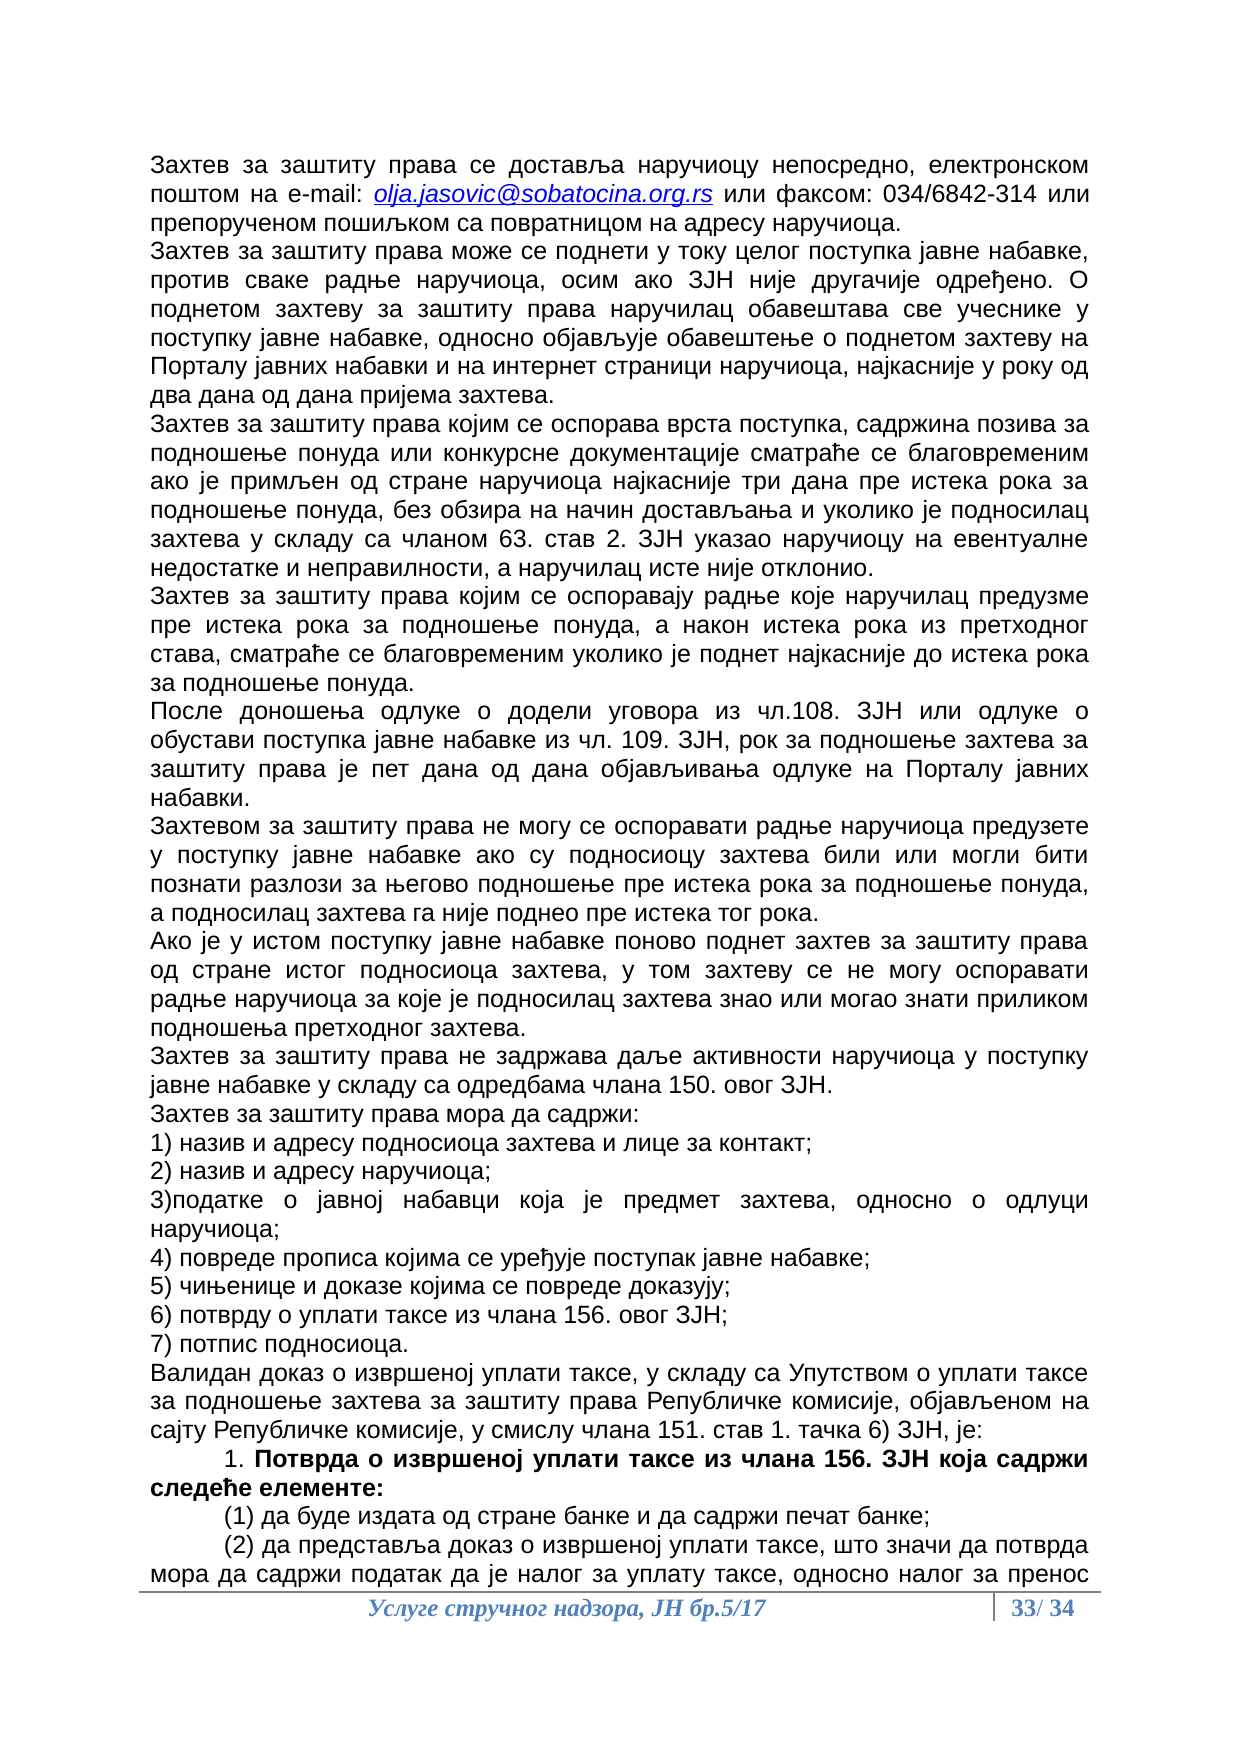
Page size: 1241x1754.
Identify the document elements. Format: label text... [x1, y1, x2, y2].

text (1) да буде издата од стране банке и да садржи печат банке; [150, 1501, 1090, 1530]
text 2) назив и адресу наручиоца; [150, 1156, 1090, 1185]
text 6) потврду о уплати таксе из члана 156. овог ЗЈН; [150, 1300, 1090, 1329]
text Захтев за заштиту права којим се оспоравају радње које наручилац предузме пре истека рока за подношење понуда, а након истека рока из претходног става, сматраће се благовременим уколико је поднет најкасније до истека рока за подношење понуда. [150, 581, 1090, 696]
text 7) потпис подносиоца. [150, 1329, 1090, 1357]
text Захтев за заштиту права се доставља наручиоцу непосредно, електронском поштом на e-mail: olja.jasovic@sobatocina.org.rs или факсом: 034/6842-314 или препорученом пошиљком са повратницом на адресу наручиоца. [150, 150, 1090, 236]
text Захтев за заштиту права не задржава даље активности наручиоца у поступку јавне набавке у складу са одредбама члана 150. овог ЗЈН. [150, 1041, 1090, 1099]
text Захтевом за заштиту права не могу се оспоравати радње наручиоца предузете у поступку јавне набавке ако су подносиоцу захтева били или могли бити познати разлози за његово подношење пре истека рока за подношење понуда, а подносилац захтева га није поднео пре истека тог рока. [150, 811, 1090, 926]
text Валидан доказ о извршеној уплати таксе, у складу са Упутством о уплати таксе за подношење захтева за заштиту права Републичке комисије, објављеном на сајту Републичке комисије, у смислу члана 151. став 1. тачка 6) ЗЈН, је: [150, 1357, 1090, 1444]
text 4) повреде прописа којима се уређује поступак јавне набавке; [150, 1242, 1090, 1271]
text Захтев за заштиту права којим се оспорава врста поступка, садржина позива за подношење понуда или конкурсне документације сматраће се благовременим ако је примљен од стране наручиоца најкасније три дана пре истека рока за подношење понуда, без обзира на начин достављања и уколико је подносилац захтева у складу са чланом 63. став 2. ЗЈН указао наручиоцу на евентуалне недостатке и неправилности, а наручилац исте није отклонио. [150, 409, 1090, 581]
text 5) чињенице и доказе којима се повреде доказују; [150, 1271, 1090, 1300]
text После доношења одлуке о додели уговора из чл.108. ЗЈН или одлуке о обустави поступка јавне набавке из чл. 109. ЗЈН, рок за подношење захтева за заштиту права је пет дана од дана објављивања одлуке на Порталу јавних набавки. [150, 696, 1090, 811]
text Захтев за заштиту права може се поднети у току целог поступка јавне набавке, против сваке радње наручиоца, осим ако ЗЈН није другачије одређено. О поднетом захтеву за заштиту права наручилац обавештава све учеснике у поступку јавне набавке, односно објављује обавештење о поднетом захтеву на Порталу јавних набавки и на интернет страници наручиоца, најкасније у року од два дана од дана пријема захтева. [150, 236, 1090, 409]
text 3)податке о јавној набавци која је предмет захтева, односно о одлуци наручиоца; [150, 1185, 1090, 1242]
text Захтев за заштиту права мора да садржи: [150, 1099, 1090, 1127]
text 1) назив и адресу подносиоца захтева и лице за контакт; [150, 1127, 1090, 1156]
text 1. Потврда о извршеној уплати таксе из члана 156. ЗЈН која садржи следеће елементе: [150, 1444, 1090, 1501]
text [150, 1530, 1090, 1587]
text Ако је у истом поступку јавне набавке поново поднет захтев за заштиту права од стране истог подносиоца захтева, у том захтеву се не могу оспоравати радње наручиоца за које је подносилац захтева знао или могао знати приликом подношења претходног захтева. [150, 926, 1090, 1041]
